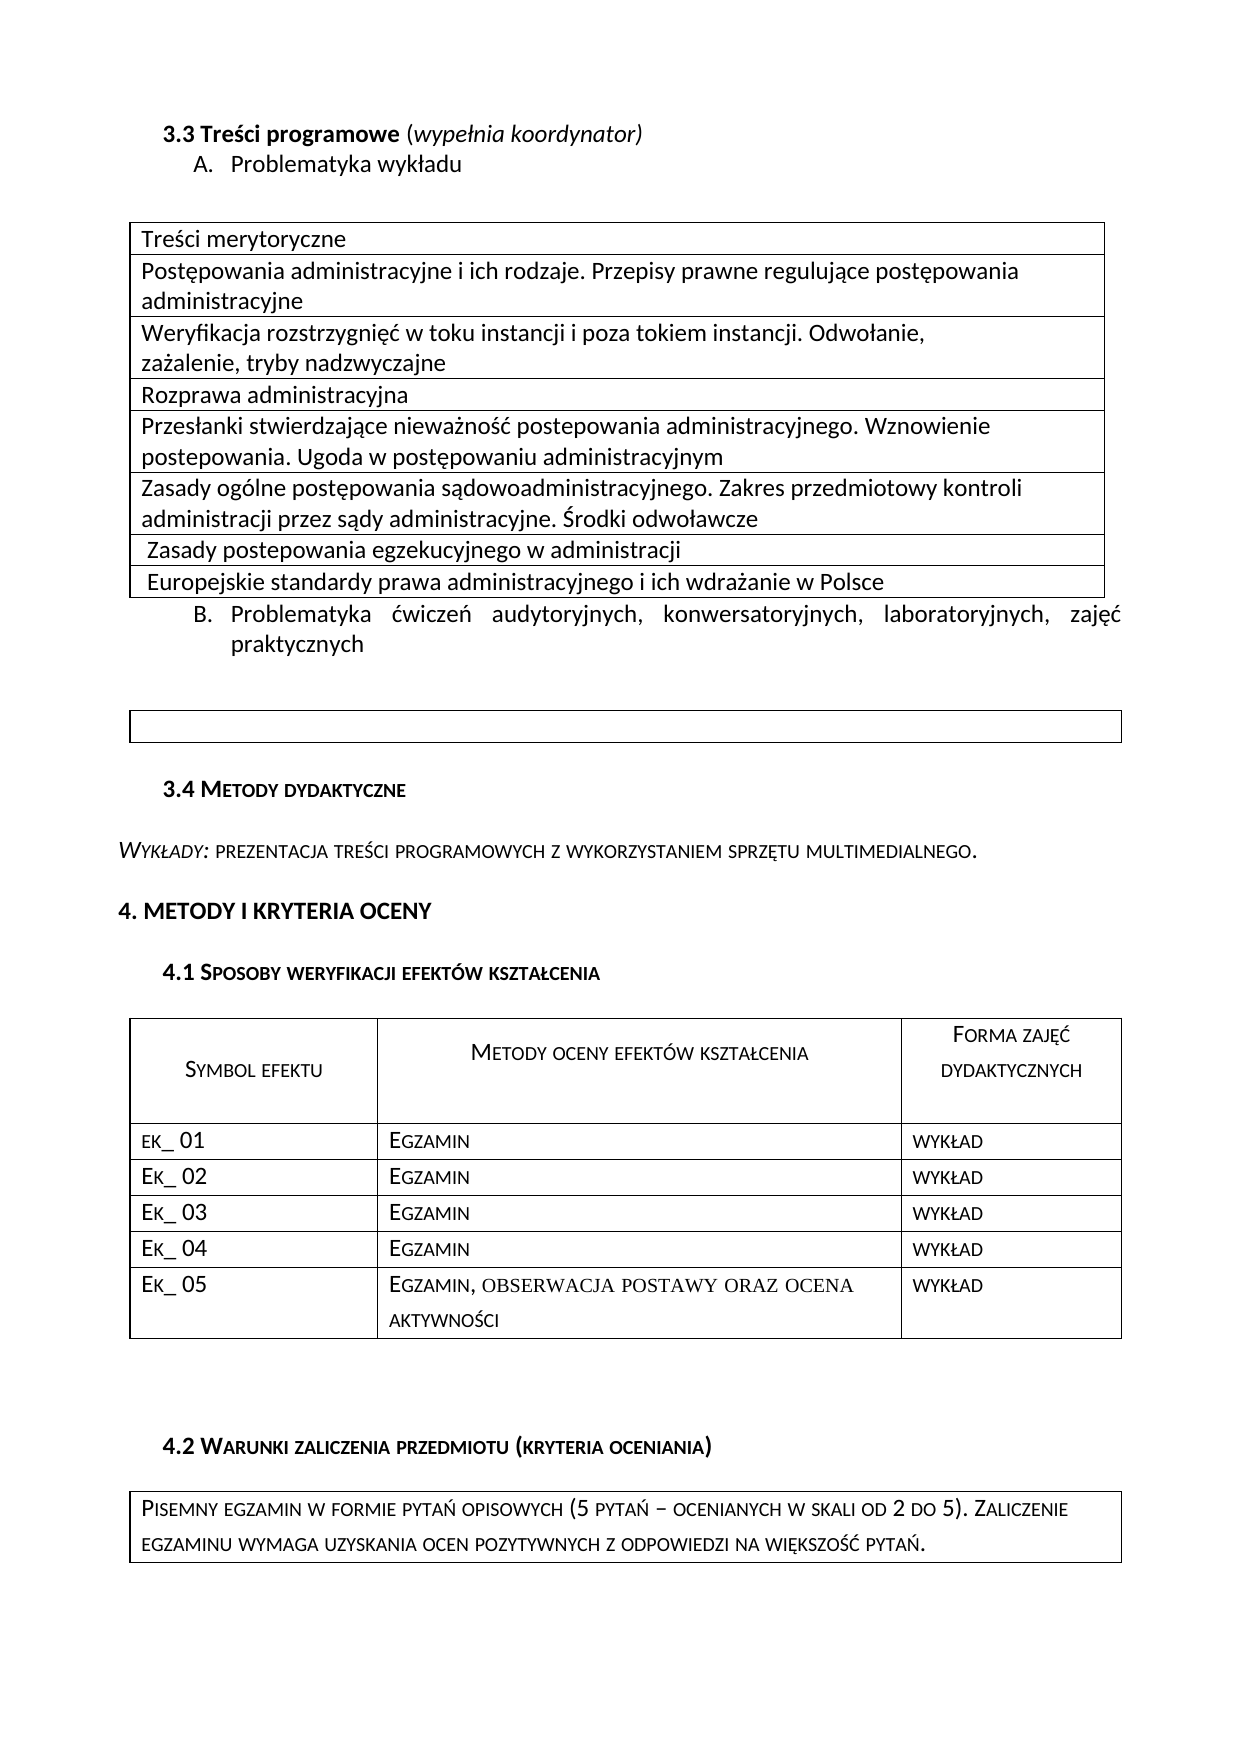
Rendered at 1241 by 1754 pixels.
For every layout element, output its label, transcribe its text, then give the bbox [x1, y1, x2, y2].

table_header Forma zajęć dydaktycznych [902, 1019, 1121, 1123]
table_cell Egzamin [378, 1160, 901, 1195]
table_cell Europejskie standardy prawa administracyjnego i ich wdrażanie w Polsce [131, 566, 1104, 597]
table_cell Ek_ 02 [131, 1160, 377, 1195]
table_header Pisemny egzamin w formie pytań opisowych (5 pytań – ocenianych w skali od 2 do 5). Zaliczenie egzaminu wymaga uzyskania ocen pozytywnych z odpowiedzi na większość pytań. [131, 1492, 1121, 1562]
table_header Treści merytoryczne [131, 223, 1104, 254]
table_cell wykład [902, 1232, 1121, 1267]
table_header [131, 711, 1121, 742]
text 4.1 Sposoby weryfikacji efektów kształcenia [162, 956, 1122, 987]
table_cell wykład [902, 1268, 1121, 1337]
text 4.2 Warunki zaliczenia przedmiotu (kryteria oceniania) [162, 1430, 1122, 1461]
text 4. METODY I KRYTERIA OCENY [118, 895, 1122, 926]
table_cell Egzamin, obserwacja postawy oraz ocena aktywności [378, 1268, 901, 1337]
table_cell wykład [902, 1160, 1121, 1195]
table_cell wykład [902, 1124, 1121, 1159]
text Wykłady: prezentacja treści programowych z wykorzystaniem sprzętu multimedialnego. [118, 834, 1122, 865]
text 3.4 Metody dydaktyczne [162, 773, 1122, 804]
list Problematyka ćwiczeń audytoryjnych, konwersatoryjnych, laboratoryjnych, zajęć praktycznych [193, 598, 1122, 659]
table_cell Zasady postepowania egzekucyjnego w administracji [131, 535, 1104, 565]
list Problematyka wykładu [193, 149, 1122, 179]
table_cell wykład [902, 1196, 1121, 1231]
table_cell Ek_ 03 [131, 1196, 377, 1231]
table_cell Egzamin [378, 1196, 901, 1231]
table_header Metody oceny efektów kształcenia [378, 1019, 901, 1123]
table_cell Ek_ 04 [131, 1232, 377, 1267]
table_cell Postępowania administracyjne i ich rodzaje. Przepisy prawne regulujące postępowania administracyjne [131, 255, 1104, 316]
table_cell Egzamin [378, 1232, 901, 1267]
table_cell Przesłanki stwierdzające nieważność postepowania administracyjnego. Wznowienie postepowania. Ugoda w postępowaniu administracyjnym [131, 411, 1104, 472]
table_cell Weryfikacja rozstrzygnięć w toku instancji i poza tokiem instancji. Odwołanie, zażalenie, tryby nadzwyczajne [131, 317, 1104, 378]
table_cell Ek_ 05 [131, 1268, 377, 1337]
table_cell Egzamin [378, 1124, 901, 1159]
table_cell Rozprawa administracyjna [131, 379, 1104, 409]
table_header Symbol efektu [131, 1019, 377, 1123]
table_cell ek_ 01 [131, 1124, 377, 1159]
list 3.3 Treści programowe (wypełnia koordynator) [162, 118, 1122, 149]
table_cell Zasady ogólne postępowania sądowoadministracyjnego. Zakres przedmiotowy kontroli administracji przez sądy administracyjne. Środki odwoławcze [131, 473, 1104, 534]
